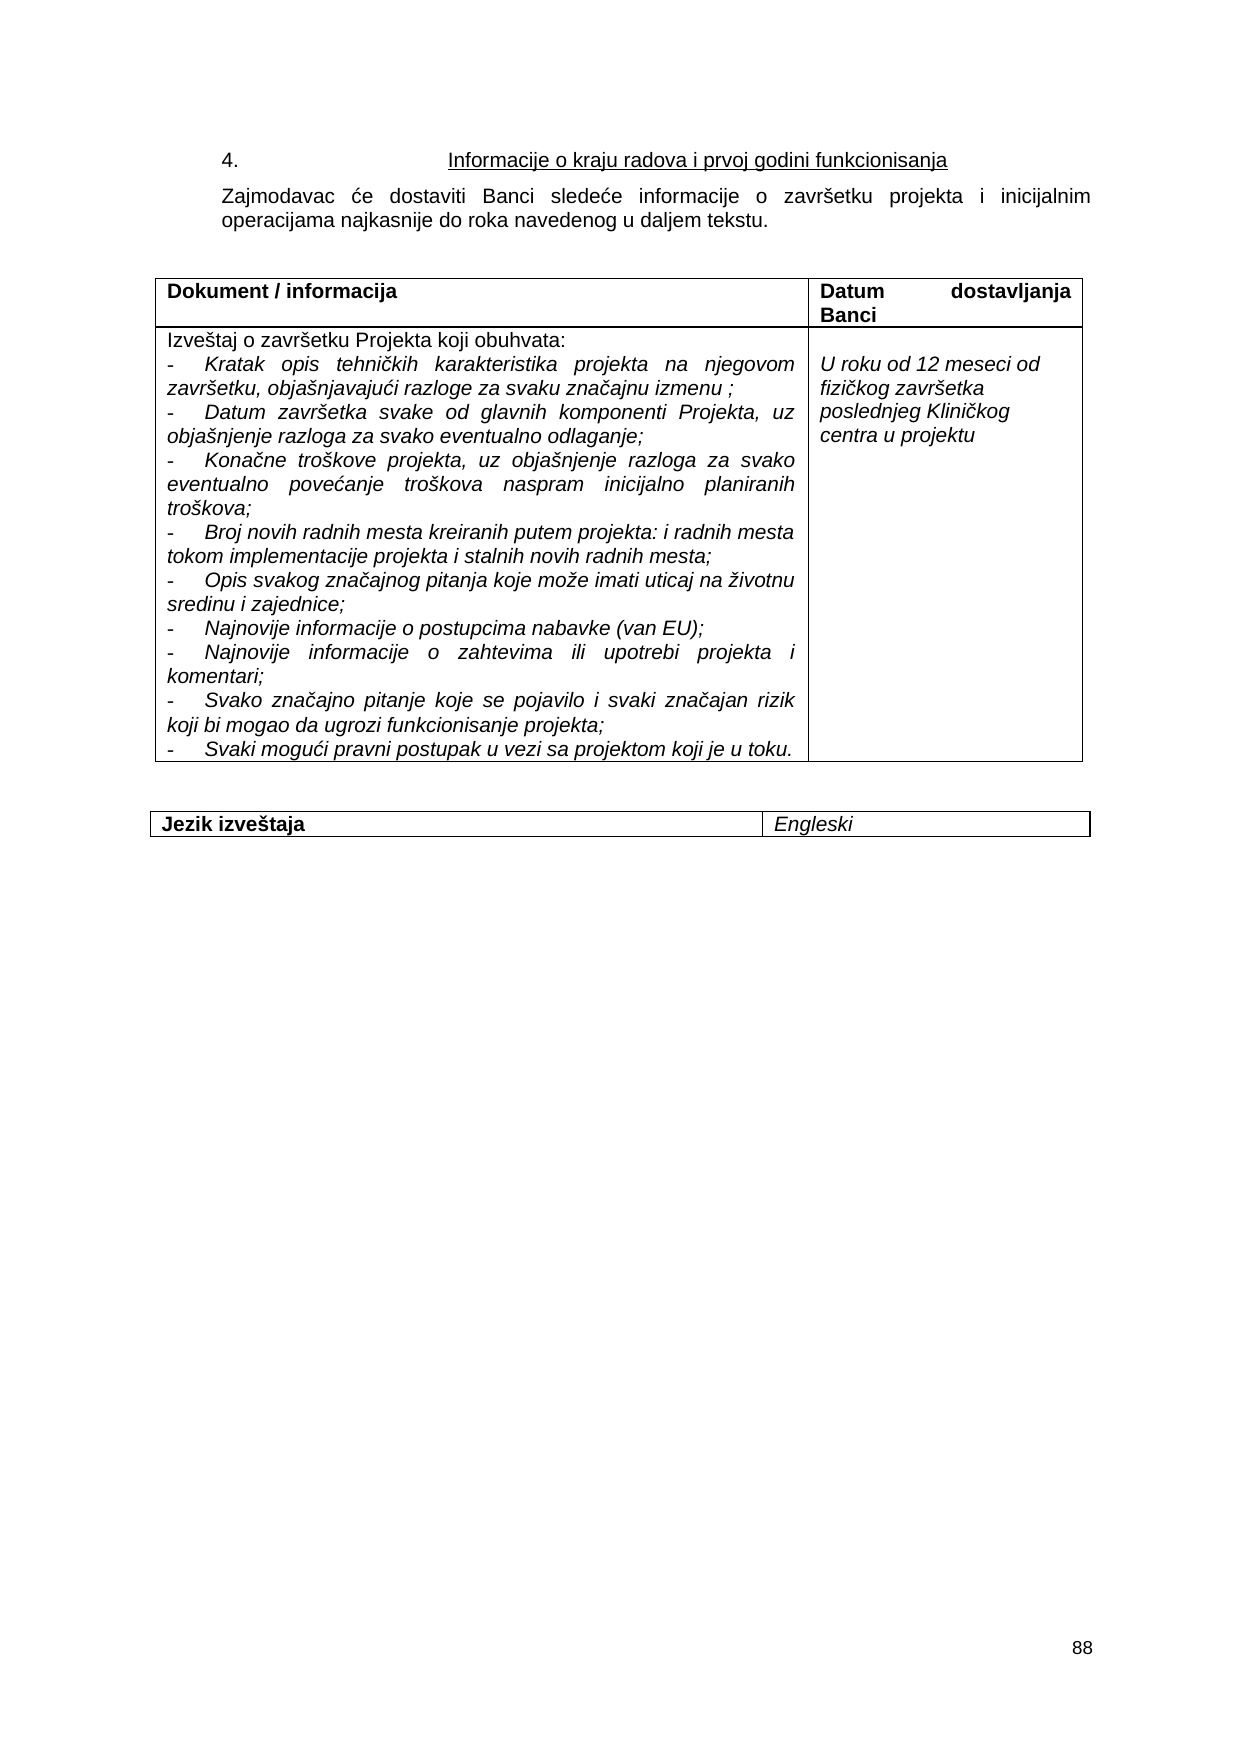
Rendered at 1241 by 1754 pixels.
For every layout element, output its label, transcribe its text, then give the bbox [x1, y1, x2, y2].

table_cell U roku od 12 meseci od fizičkog završetka poslednjeg Kliničkog centra u projektu [809, 328, 1082, 761]
table_header Dokument / informacija [156, 279, 808, 326]
text Zajmodavac će dostaviti Banci sledeće informacije o završetku projekta i inicijalnim operacijama najkasnije do roka navedenog u daljem tekstu. [221, 184, 1093, 232]
table_header Datum dostavljanja Banci [809, 279, 1082, 326]
table_cell Izveštaj o završetku Projekta koji obuhvata: Kratak opis tehničkih karakteristika projekta na njegovom završetku, objašnjavajući razloge za svaku značajnu izmenu ; Datum završetka svake od glavnih komponenti Projekta, uz objašnjenje razloga za svako eventualno odlaganje; Konačne troškove projekta, uz objašnjenje razloga za svako eventualno povećanje troškova naspram inicijalno planiranih troškova; Broj novih radnih mesta kreiranih putem projekta: i radnih mesta tokom implementacije projekta i stalnih novih radnih mesta; Opis svakog značajnog pitanja koje može imati uticaj na životnu sredinu i zajednice; Najnovije informacije o postupcima nabavke (van EU); Najnovije informacije o zahtevima ili upotrebi projekta i komentari; Svako značajno pitanje koje se pojavilo i svaki značajan rizik koji bi mogao da ugrozi funkcionisanje projekta; Svaki mogući pravni postupak u vezi sa projektom koji je u toku. [156, 328, 808, 761]
table_header Jezik izveštaja [151, 812, 762, 836]
table_header Engleski [763, 812, 1089, 836]
list Informacije o kraju radova i prvoj godini funkcionisanja [221, 148, 1093, 172]
